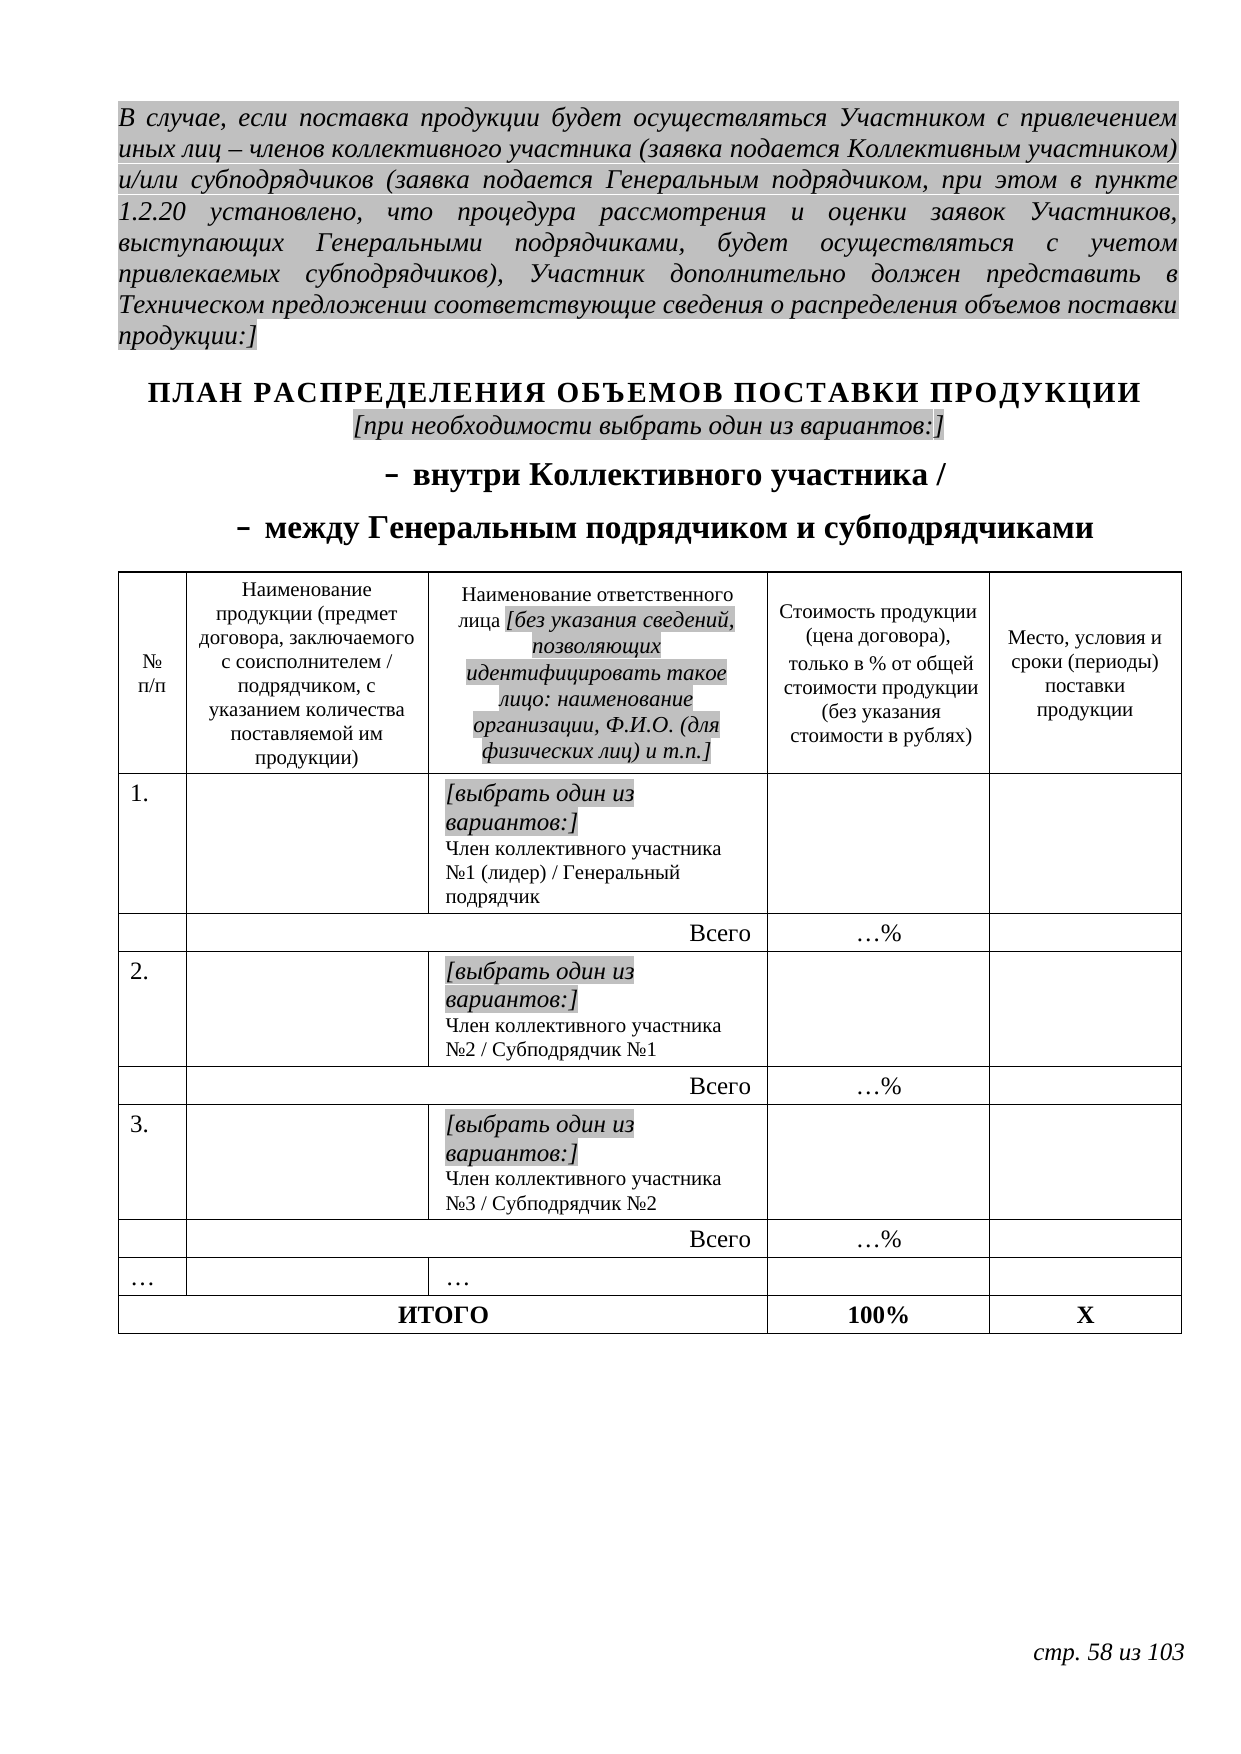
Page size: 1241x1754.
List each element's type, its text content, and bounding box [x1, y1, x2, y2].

table_cell [187, 774, 428, 912]
table_cell [119, 774, 186, 912]
table_cell ИТОГО [119, 1296, 767, 1333]
table_cell [768, 1105, 989, 1219]
table_cell Всего [187, 1220, 767, 1257]
table_cell [990, 1067, 1181, 1104]
table_header Стоимость продукции (цена договора), только в % от общей стоимости продукции (без указания стоимости в рублях) [768, 573, 989, 773]
table_cell … [119, 1258, 186, 1295]
table_cell [187, 952, 428, 1066]
table_cell … [429, 1258, 767, 1295]
table_cell Всего [187, 1067, 767, 1104]
table_header Место, условия и сроки (периоды) поставки продукции [990, 573, 1181, 773]
table_cell [119, 1105, 186, 1219]
table_cell [выбрать один из вариантов:] Член коллективного участника №3 / Субподрядчик №2 [429, 1105, 767, 1219]
table_cell [выбрать один из вариантов:] Член коллективного участника №2 / Субподрядчик №1 [429, 952, 767, 1066]
table_header № п/п [119, 573, 186, 773]
table_cell Всего [187, 914, 767, 951]
text План распределения объемов поставки продукции [при необходимости выбрать один из вариантов:] [118, 375, 1181, 440]
table_cell …% [768, 1067, 989, 1104]
table_cell [990, 914, 1181, 951]
table_cell [990, 1105, 1181, 1219]
table_cell [768, 774, 989, 912]
table_header Наименование продукции (предмет договора, заключаемого с соисполнителем / подрядчиком, с указанием количества поставляемой им продукции) [187, 573, 428, 773]
list внутри Коллективного участника / [148, 452, 1181, 493]
table_cell [990, 1258, 1181, 1295]
table_cell [выбрать один из вариантов:] Член коллективного участника №1 (лидер) / Генеральный подрядчик [429, 774, 767, 912]
table_cell [187, 1258, 428, 1295]
table_cell [187, 1105, 428, 1219]
table_cell 100% [768, 1296, 989, 1333]
table_header Наименование ответственного лица [без указания сведений, позволяющих идентифицировать такое лицо: наименование организации, Ф.И.О. (для физических лиц) и т.п.] [429, 573, 767, 773]
table_cell [990, 1220, 1181, 1257]
table_cell [119, 1220, 186, 1257]
text В случае, если поставка продукции будет осуществляться Участником с привлечением иных лиц – членов коллективного участника (заявка подается Коллективным участником) и/или субподрядчиков (заявка подается Генеральным подрядчиком, при этом в пункте 1.2.20 установлено, что процедура рассмотрения и оценки заявок Участников, выступающих Генеральными подрядчиками, будет осуществляться с учетом привлекаемых субподрядчиков), Участник дополнительно должен представить в Техническом предложении соответствующие сведения о распределения объемов поставки продукции:] [118, 101, 1181, 350]
table_cell …% [768, 1220, 989, 1257]
table_cell [990, 774, 1181, 912]
table_cell [119, 1067, 186, 1104]
table_cell [119, 952, 186, 1066]
table_cell [119, 914, 186, 951]
table_cell [990, 952, 1181, 1066]
table_cell Х [990, 1296, 1181, 1333]
table_cell [768, 952, 989, 1066]
table_cell [768, 1258, 989, 1295]
table_cell …% [768, 914, 989, 951]
list между Генеральным подрядчиком и субподрядчиками [148, 506, 1181, 546]
